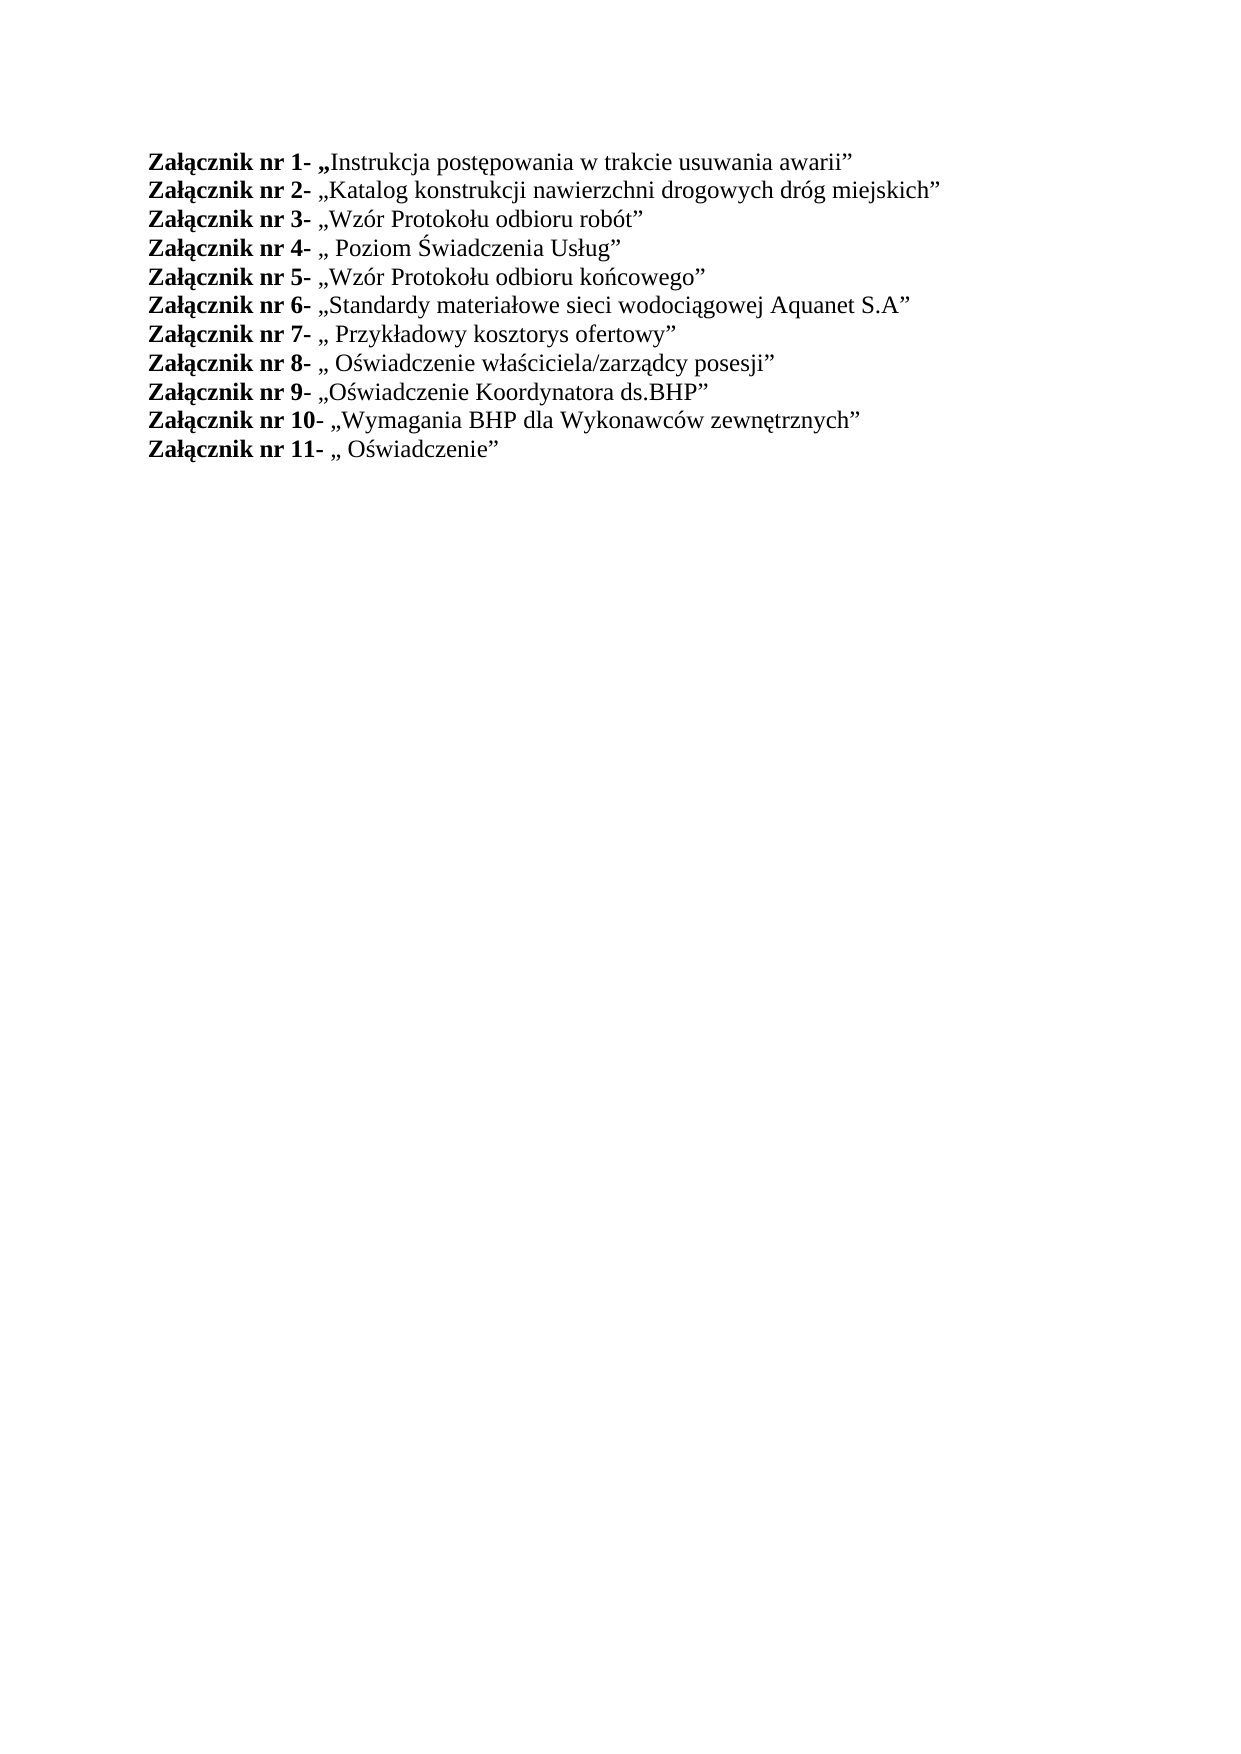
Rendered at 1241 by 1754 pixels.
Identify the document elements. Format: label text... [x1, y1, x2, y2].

text Załącznik nr 7- „ Przykładowy kosztorys ofertowy” [148, 319, 1167, 348]
text Załącznik nr 9- „Oświadczenie Koordynatora ds.BHP” [148, 377, 1167, 406]
text Załącznik nr 2- „Katalog konstrukcji nawierzchni drogowych dróg miejskich” [148, 176, 1167, 204]
text Załącznik nr 8- „ Oświadczenie właściciela/zarządcy posesji” [148, 348, 1167, 377]
text Załącznik nr 1- „Instrukcja postępowania w trakcie usuwania awarii” [148, 147, 1167, 176]
text Załącznik nr 3- „Wzór Protokołu odbioru robót” [148, 204, 1167, 233]
text Załącznik nr 5- „Wzór Protokołu odbioru końcowego” [148, 262, 1167, 291]
text Załącznik nr 4- „ Poziom Świadczenia Usług” [148, 233, 1167, 262]
text Załącznik nr 11- „ Oświadczenie” [148, 434, 1167, 463]
text Załącznik nr 10- „Wymagania BHP dla Wykonawców zewnętrznych” [148, 406, 1167, 434]
text Załącznik nr 6- „Standardy materiałowe sieci wodociągowej Aquanet S.A” [148, 291, 1167, 319]
